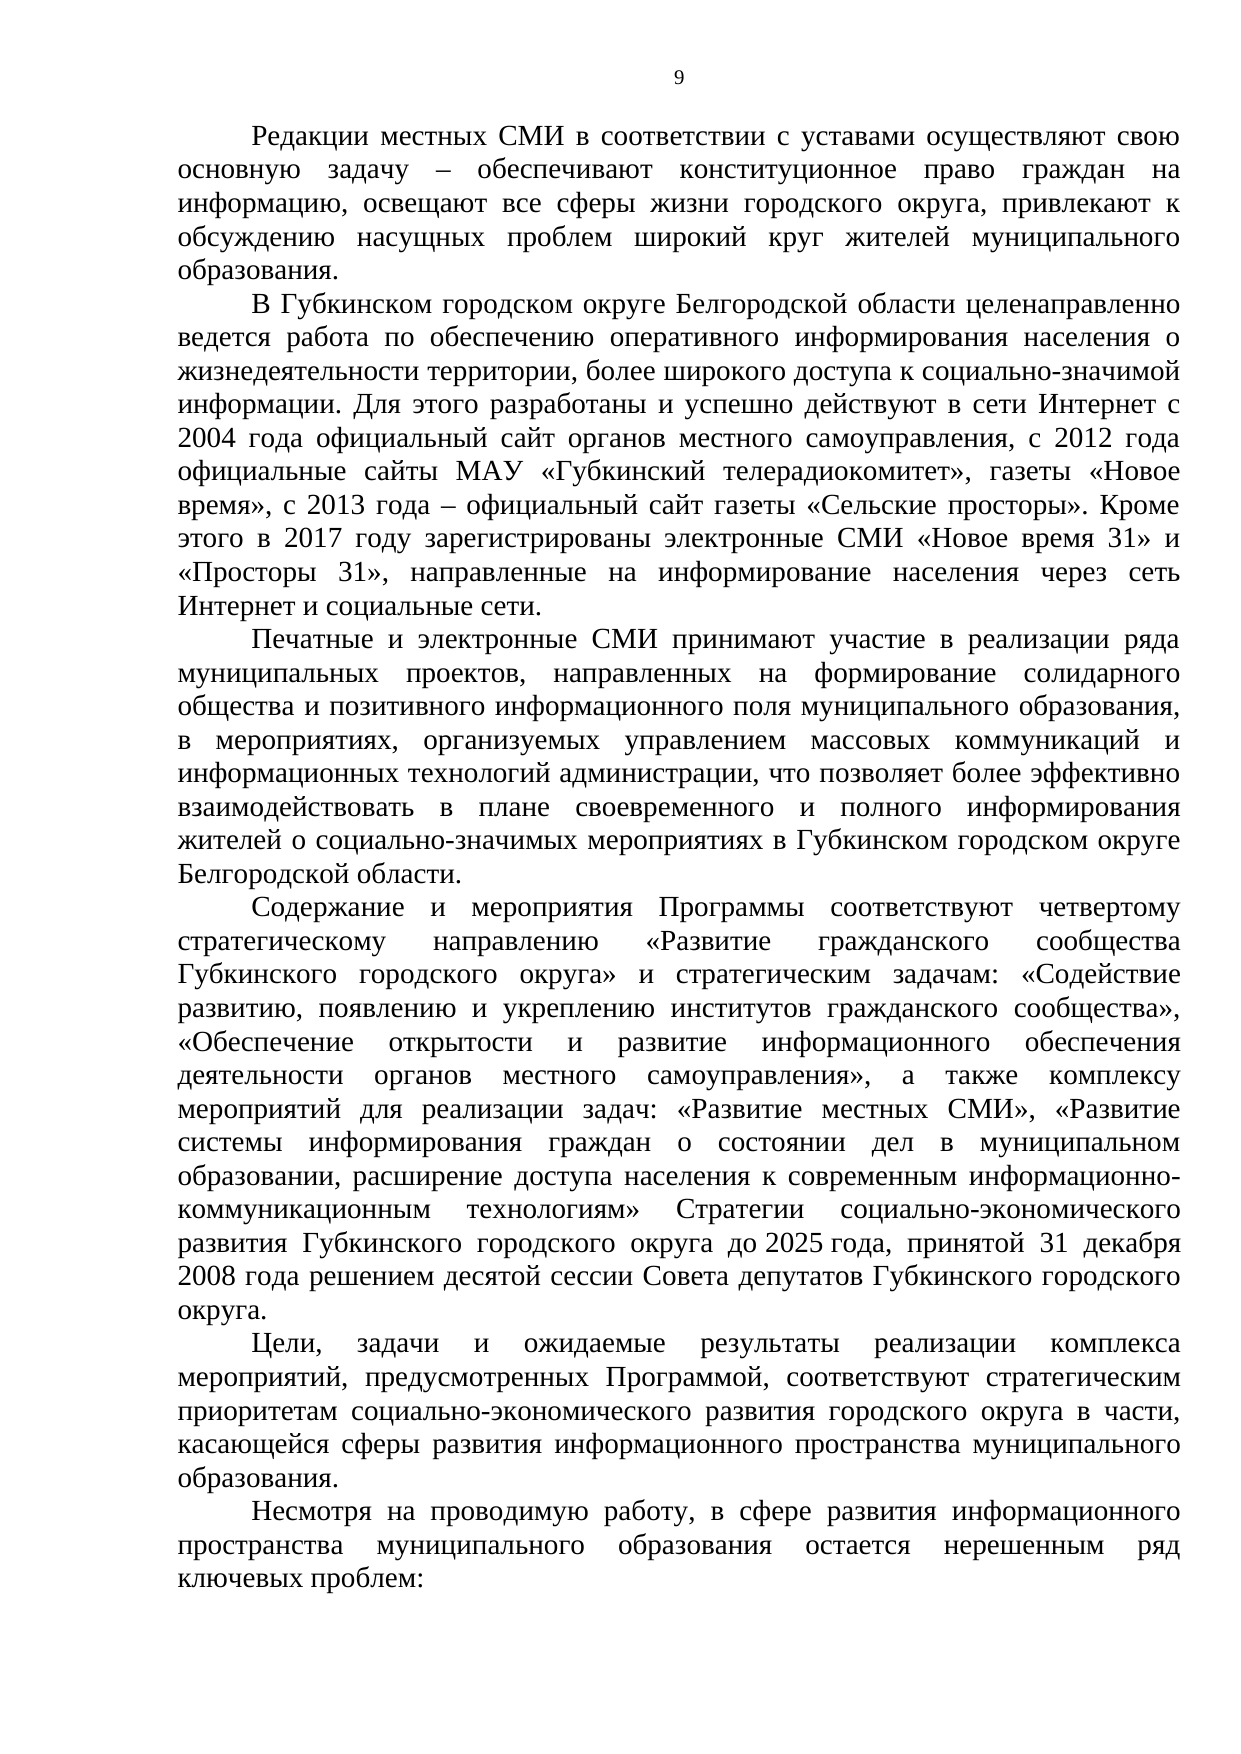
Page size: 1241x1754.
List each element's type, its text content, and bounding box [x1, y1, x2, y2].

text Несмотря на проводимую работу, в сфере развития информационного пространства муниципального образования остается нерешенным ряд ключевых проблем: [177, 1493, 1181, 1594]
text В Губкинском городском округе Белгородской области целенаправленно ведется работа по обеспечению оперативного информирования населения о жизнедеятельности территории, более широкого доступа к социально-значимой информации. Для этого разработаны и успешно действуют в сети Интернет с 2004 года официальный сайт органов местного самоуправления, с 2012 года официальные сайты МАУ «Губкинский телерадиокомитет», газеты «Новое время», с 2013 года – официальный сайт газеты «Сельские просторы». Кроме этого в 2017 году зарегистрированы электронные СМИ «Новое время 31» и «Просторы 31», направленные на информирование населения через сеть Интернет и социальные сети. [177, 286, 1181, 621]
text Редакции местных СМИ в соответствии с уставами осуществляют свою основную задачу – обеспечивают конституционное право граждан на информацию, освещают все сферы жизни городского округа, привлекают к обсуждению насущных проблем широкий круг жителей муниципального образования. [177, 118, 1181, 286]
text Печатные и электронные СМИ принимают участие в реализации ряда муниципальных проектов, направленных на формирование солидарного общества и позитивного информационного поля муниципального образования, в мероприятиях, организуемых управлением массовых коммуникаций и информационных технологий администрации, что позволяет более эффективно взаимодействовать в плане своевременного и полного информирования жителей о социально-значимых мероприятиях в Губкинском городском округе Белгородской области. [177, 621, 1181, 889]
text Цели, задачи и ожидаемые результаты реализации комплекса мероприятий, предусмотренных Программой, соответствуют стратегическим приоритетам социально-экономического развития городского округа в части, касающейся сферы развития информационного пространства муниципального образования. [177, 1326, 1181, 1493]
text Содержание и мероприятия Программы соответствуют четвертому стратегическому направлению «Развитие гражданского сообщества Губкинского городского округа» и стратегическим задачам: «Содействие развитию, появлению и укреплению институтов гражданского сообщества», «Обеспечение открытости и развитие информационного обеспечения деятельности органов местного самоуправления», а также комплексу мероприятий для реализации задач: «Развитие местных СМИ», «Развитие системы информирования граждан о состоянии дел в муниципальном образовании, расширение доступа населения к современным информационно-коммуникационным технологиям» Стратегии социально-экономического развития Губкинского городского округа до 2025 года, принятой 31 декабря 2008 года решением десятой сессии Совета депутатов Губкинского городского округа. [177, 889, 1181, 1326]
